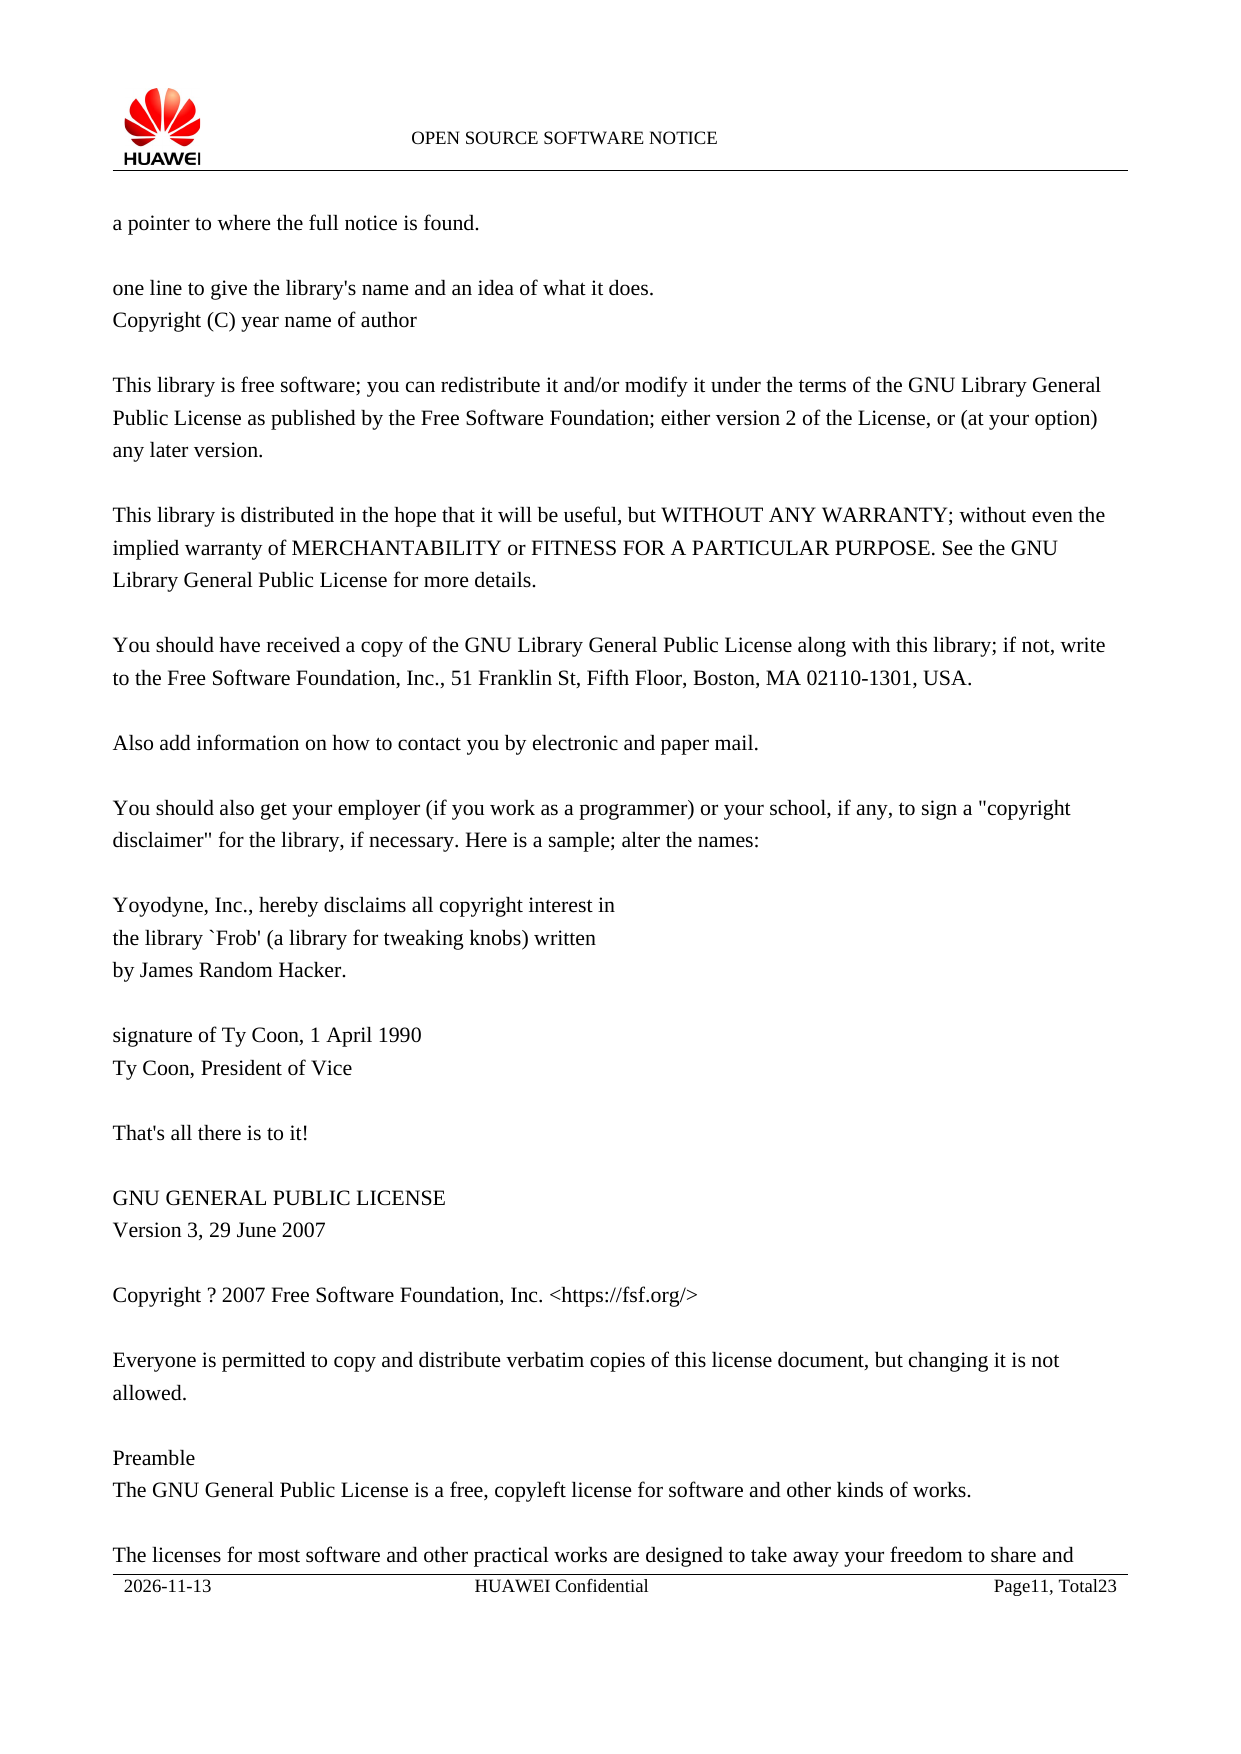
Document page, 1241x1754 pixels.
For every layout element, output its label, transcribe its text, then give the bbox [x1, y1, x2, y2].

picture [124, 88, 201, 165]
